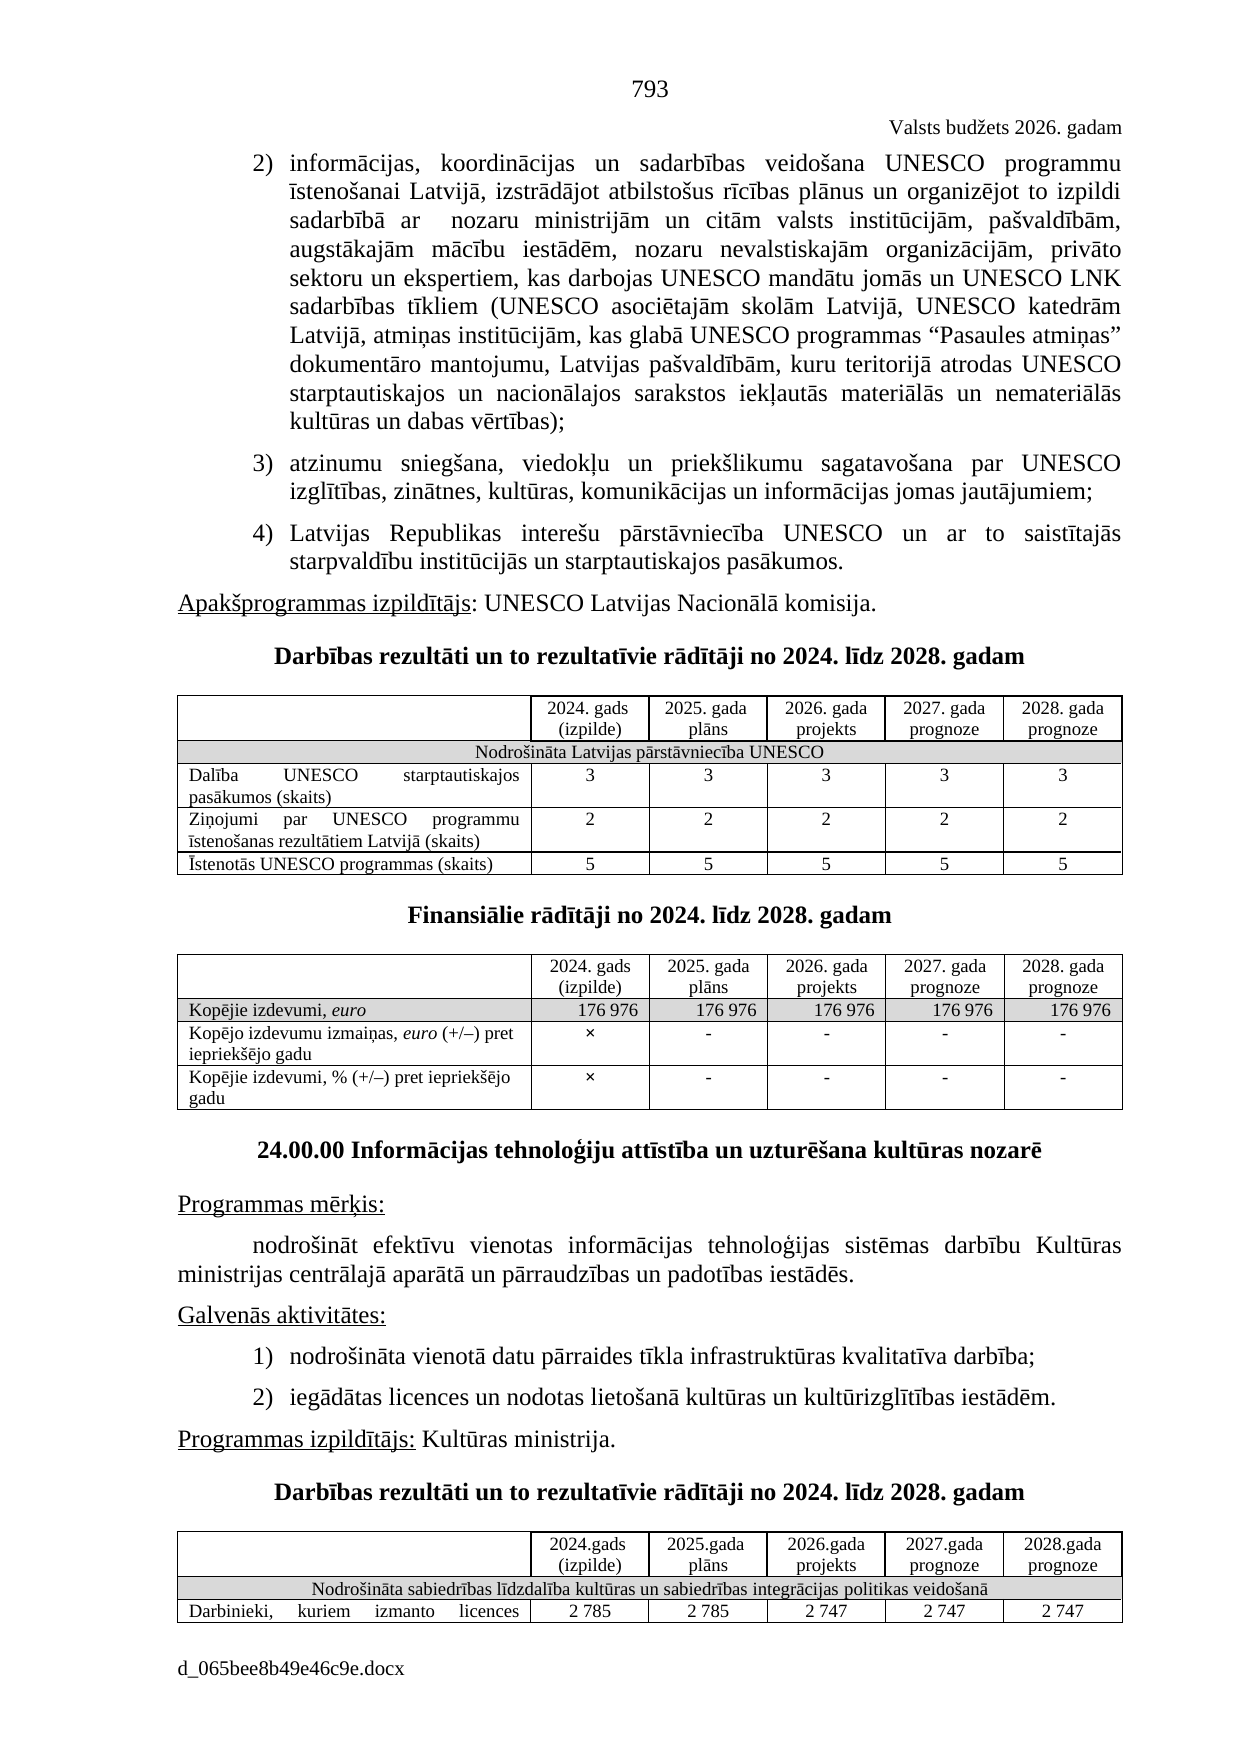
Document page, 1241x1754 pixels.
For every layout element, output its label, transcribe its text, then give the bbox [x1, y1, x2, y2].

table_cell × [532, 1022, 649, 1065]
table_header 2028. gada prognoze [1004, 697, 1121, 740]
table_header [178, 696, 530, 740]
table_cell × [532, 1066, 649, 1109]
table_cell 5 [650, 853, 767, 874]
table_cell 2 [532, 808, 649, 851]
table_header 2027. gada prognoze [886, 697, 1003, 740]
text Finansiālie rādītāji no 2024. līdz 2028. gadam [177, 900, 1122, 929]
table_cell 176 976 [650, 999, 767, 1021]
text Darbības rezultāti un to rezultatīvie rādītāji no 2024. līdz 2028. gadam [177, 1477, 1122, 1506]
table_cell - [768, 1066, 885, 1109]
list informācijas, koordinācijas un sadarbības veidošana UNESCO programmu īstenošanai Latvijā, izstrādājot atbilstošus rīcības plānus un organizējot to izpildi sadarbībā ar nozaru ministrijām un citām valsts institūcijām, pašvaldībām, augstākajām mācību iestādēm, nozaru nevalstiskajām organizācijām, privāto sektoru un ekspertiem, kas darbojas UNESCO mandātu jomās un UNESCO LNK sadarbības tīkliem (UNESCO asociētajām skolām Latvijā, UNESCO katedrām Latvijā, atmiņas institūcijām, kas glabā UNESCO programmas “Pasaules atmiņas” dokumentāro mantojumu, Latvijas pašvaldībām, kuru teritorijā atrodas UNESCO starptautiskajos un nacionālajos sarakstos iekļautās materiālās un nemateriālās kultūras un dabas vērtības); [252, 148, 1122, 435]
table_cell 5 [532, 853, 649, 874]
list Latvijas Republikas interešu pārstāvniecība UNESCO un ar to saistītajās starpvaldību institūcijās un starptautiskajos pasākumos. [252, 518, 1122, 575]
table_cell 2 [768, 808, 885, 851]
text Galvenās aktivitātes: [177, 1300, 1122, 1329]
table_cell - [1005, 1066, 1122, 1109]
table_cell 2 [650, 808, 767, 851]
table_header 2027.gada prognoze [886, 1533, 1003, 1576]
table_cell Kopējie izdevumi, euro [178, 999, 531, 1021]
table_cell 3 [1004, 763, 1122, 807]
table_cell Dalība UNESCO starptautiskajos pasākumos (skaits) [178, 764, 531, 807]
table_cell Nodrošināta Latvijas pārstāvniecība UNESCO [178, 741, 1122, 763]
table_header 2025. gada plāns [650, 697, 766, 740]
table_cell 176 976 [886, 999, 1004, 1021]
table_cell 3 [650, 764, 767, 807]
table_header 2025. gada plāns [650, 955, 767, 998]
table_cell 2 747 [768, 1600, 885, 1622]
table_cell 2 785 [531, 1600, 648, 1622]
table_cell - [768, 1022, 885, 1065]
text Apakšprogrammas izpildītājs: UNESCO Latvijas Nacionālā komisija. [177, 588, 1122, 616]
table_cell Kopējo izdevumu izmaiņas, euro (+/–) pret iepriekšējo gadu [178, 1022, 531, 1065]
table_cell 3 [886, 764, 1003, 807]
table_header 2026. gada projekts [768, 955, 885, 998]
table_cell 2 [886, 808, 1003, 851]
text Programmas mērķis: [177, 1189, 1122, 1217]
table_header 2024. gads (izpilde) [532, 697, 648, 740]
table_cell Kopējie izdevumi, % (+/–) pret iepriekšējo gadu [178, 1066, 531, 1109]
list nodrošināta vienotā datu pārraides tīkla infrastruktūras kvalitatīva darbība; [252, 1341, 1122, 1370]
table_header 2024. gads (izpilde) [532, 955, 649, 998]
text nodrošināt efektīvu vienotas informācijas tehnoloģijas sistēmas darbību Kultūras ministrijas centrālajā aparātā un pārraudzības un padotības iestādēs. [177, 1230, 1122, 1287]
text Darbības rezultāti un to rezultatīvie rādītāji no 2024. līdz 2028. gadam [177, 641, 1122, 670]
table_cell - [886, 1022, 1004, 1065]
table_cell - [1005, 1022, 1122, 1065]
table_header 2026. gada projekts [768, 697, 884, 740]
table_cell 176 976 [768, 999, 885, 1021]
table_cell 2 747 [886, 1600, 1003, 1622]
table_header 2028. gada prognoze [1005, 955, 1122, 998]
table_header [178, 955, 531, 998]
list iegādātas licences un nodotas lietošanā kultūras un kultūrizglītības iestādēm. [252, 1382, 1122, 1411]
table_cell Nodrošināta sabiedrības līdzdalība kultūras un sabiedrības integrācijas politikas veidošanā [178, 1577, 1122, 1599]
table_cell 2 785 [649, 1600, 767, 1622]
table_cell 3 [768, 764, 885, 807]
table_header 2026.gada projekts [768, 1533, 884, 1576]
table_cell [178, 1600, 530, 1622]
table_cell Ziņojumi par UNESCO programmu īstenošanas rezultātiem Latvijā (skaits) [178, 808, 531, 851]
text 24.00.00 Informācijas tehnoloģiju attīstība un uzturēšana kultūras nozarē [177, 1135, 1122, 1164]
table_cell 3 [532, 764, 649, 807]
table_cell 2 747 [1004, 1599, 1122, 1622]
table_cell 176 976 [532, 999, 649, 1021]
table_cell 2 [1004, 807, 1122, 851]
table_cell - [650, 1066, 767, 1109]
table_cell 176 976 [1005, 999, 1122, 1021]
table_cell 5 [768, 853, 885, 874]
table_cell 5 [886, 853, 1003, 874]
text Programmas izpildītājs: Kultūras ministrija. [177, 1424, 1122, 1452]
table_header 2028.gada prognoze [1004, 1533, 1121, 1576]
list atzinumu sniegšana, viedokļu un priekšlikumu sagatavošana par UNESCO izglītības, zinātnes, kultūras, komunikācijas un informācijas jomas jautājumiem; [252, 448, 1122, 505]
table_cell Īstenotās UNESCO programmas (skaits) [178, 853, 531, 874]
table_header 2024.gads (izpilde) [532, 1533, 648, 1576]
table_cell - [650, 1022, 767, 1065]
table_header 2025.gada plāns [650, 1533, 766, 1576]
table_header 2027. gada prognoze [886, 955, 1004, 998]
table_header [178, 1532, 530, 1576]
table_cell 5 [1004, 851, 1122, 874]
table_cell - [886, 1066, 1004, 1109]
